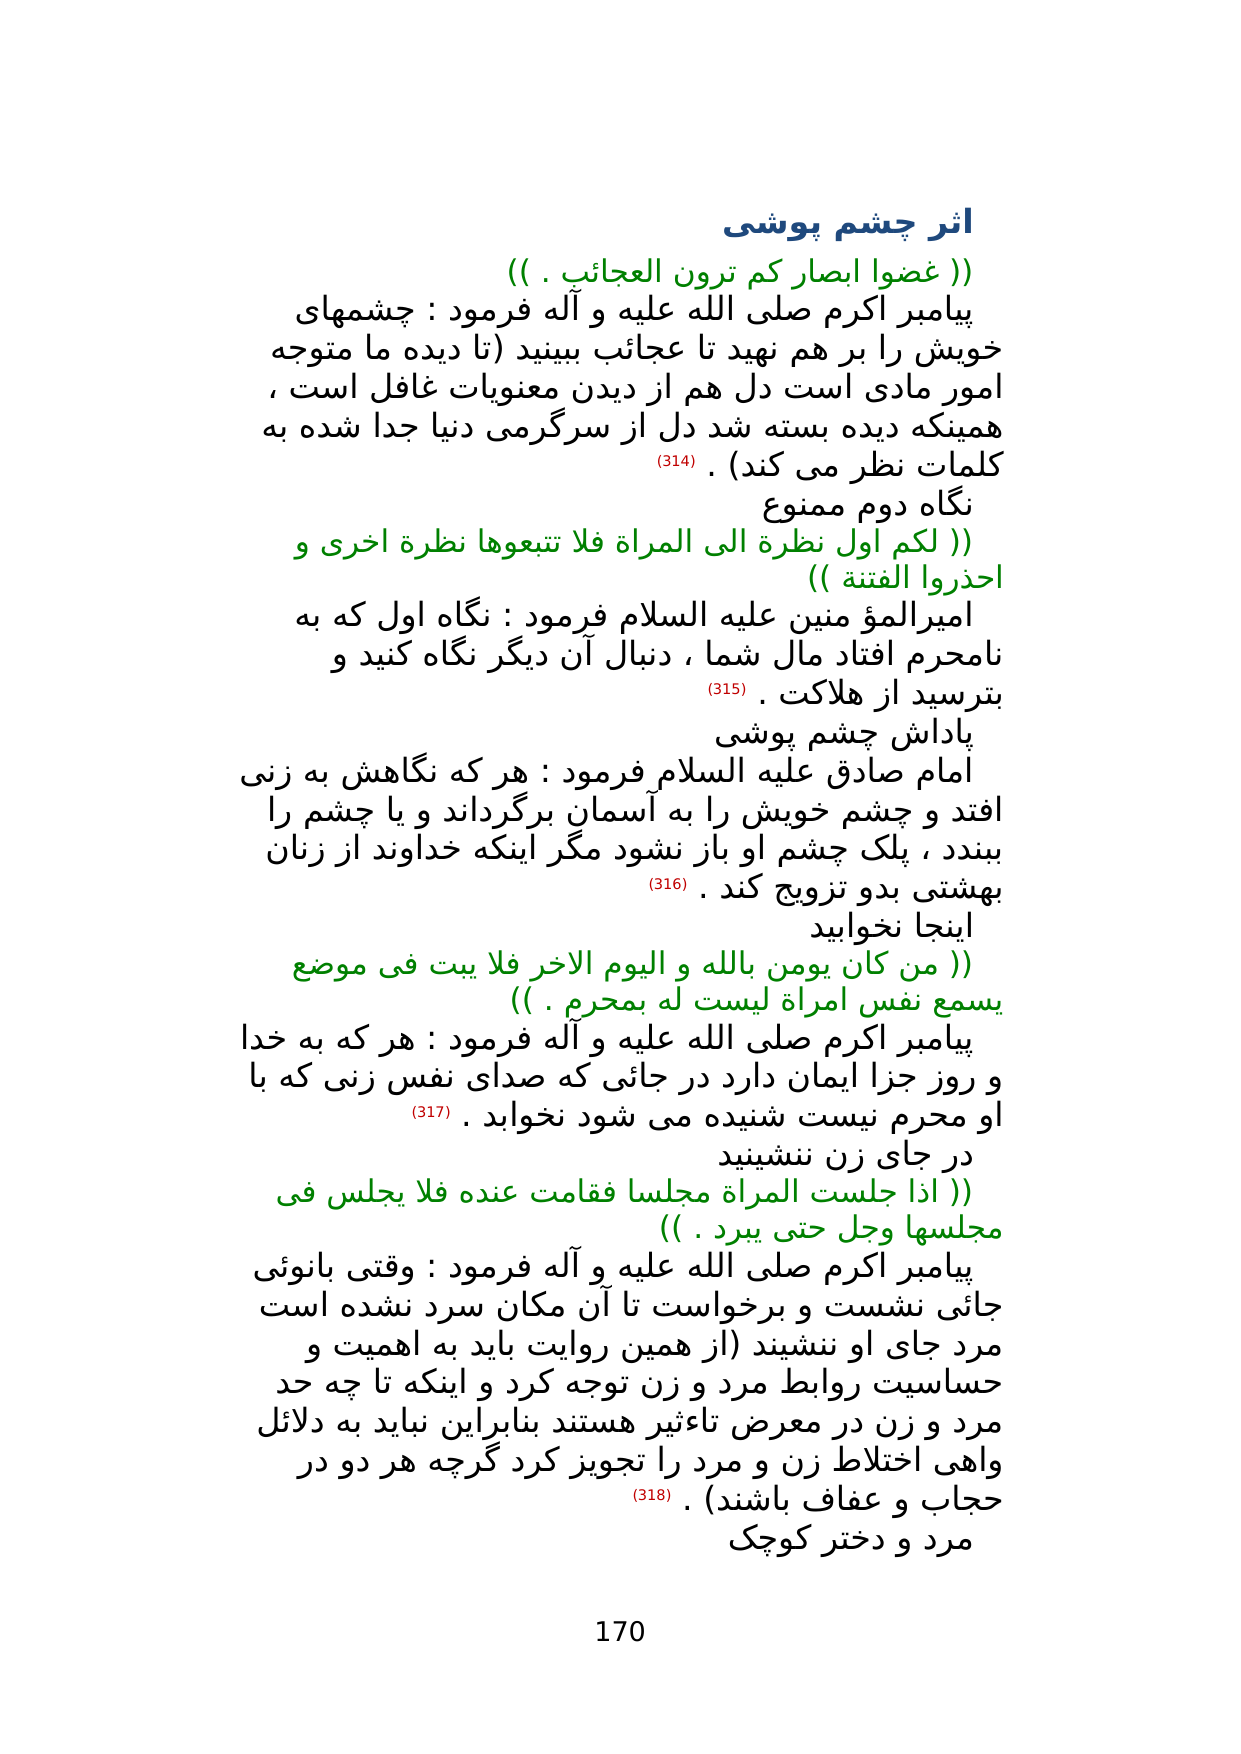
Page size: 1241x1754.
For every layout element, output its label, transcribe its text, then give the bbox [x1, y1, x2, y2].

text پاداش چشم پوشی [236, 712, 1004, 751]
text پیامبر اکرم صلی الله علیه و آله فرمود : وقتی بانوئی جائی نشست و برخواست تا آن مکان سرد نشده است مرد جای او ننشیند (از همین روایت باید به اهمیت و حساسیت روابط مرد و زن توجه کرد و اینکه تا چه حد مرد و زن در معرض تاءثیر هستند بنابراین نباید به دلائل واهی اختلاط زن و مرد را تجویز کرد گرچه هر دو در حجاب و عفاف باشند) . (318) [236, 1246, 1004, 1518]
text (( غضوا ابصار کم ترون العجائب . )) [236, 253, 1004, 290]
text (( من کان یومن بالله و الیوم الاخر فلا یبت فی موضع یسمع نفس امراة لیست له بمحرم . )) [236, 945, 1004, 1018]
text (( اذا جلست المراة مجلسا فقامت عنده فلا یجلس فی مجلسها وجل حتی یبرد . )) [236, 1173, 1004, 1246]
subtitle اثر چشم پوشی [236, 202, 1004, 241]
text مرد و دختر کوچک [236, 1518, 1004, 1557]
text پیامبر اکرم صلی الله علیه و آله فرمود : چشمهای خویش را بر هم نهید تا عجائب ببینید (تا دیده ما متوجه امور مادی است دل هم از دیدن معنویات غافل است ، همینکه دیده بسته شد دل از سرگرمی دنیا جدا شده به کلمات نظر می کند) . (314) [236, 290, 1004, 484]
text امام صادق علیه السلام فرمود : هر که نگاهش به زنی افتد و چشم خویش را به آسمان برگرداند و یا چشم را ببندد ، پلک چشم او باز نشود مگر اینکه خداوند از زنان بهشتی بدو تزویج کند . (316) [236, 751, 1004, 907]
text امیرالمؤ منین علیه السلام فرمود : نگاه اول که به نامحرم افتاد مال شما ، دنبال آن دیگر نگاه کنید و بترسید از هلاکت . (315) [236, 596, 1004, 712]
text (( لکم اول نظرة الی المراة فلا تتبعوها نظرة اخری و احذروا الفتنة )) [236, 523, 1004, 596]
text در جای زن ننشینید [236, 1135, 1004, 1173]
text پیامبر اکرم صلی الله علیه و آله فرمود : هر که به خدا و روز جزا ایمان دارد در جائی که صدای نفس زنی که با او محرم نیست شنیده می شود نخوابد . (317) [236, 1018, 1004, 1135]
text نگاه دوم ممنوع [236, 484, 1004, 523]
text اینجا نخوابید [236, 907, 1004, 945]
